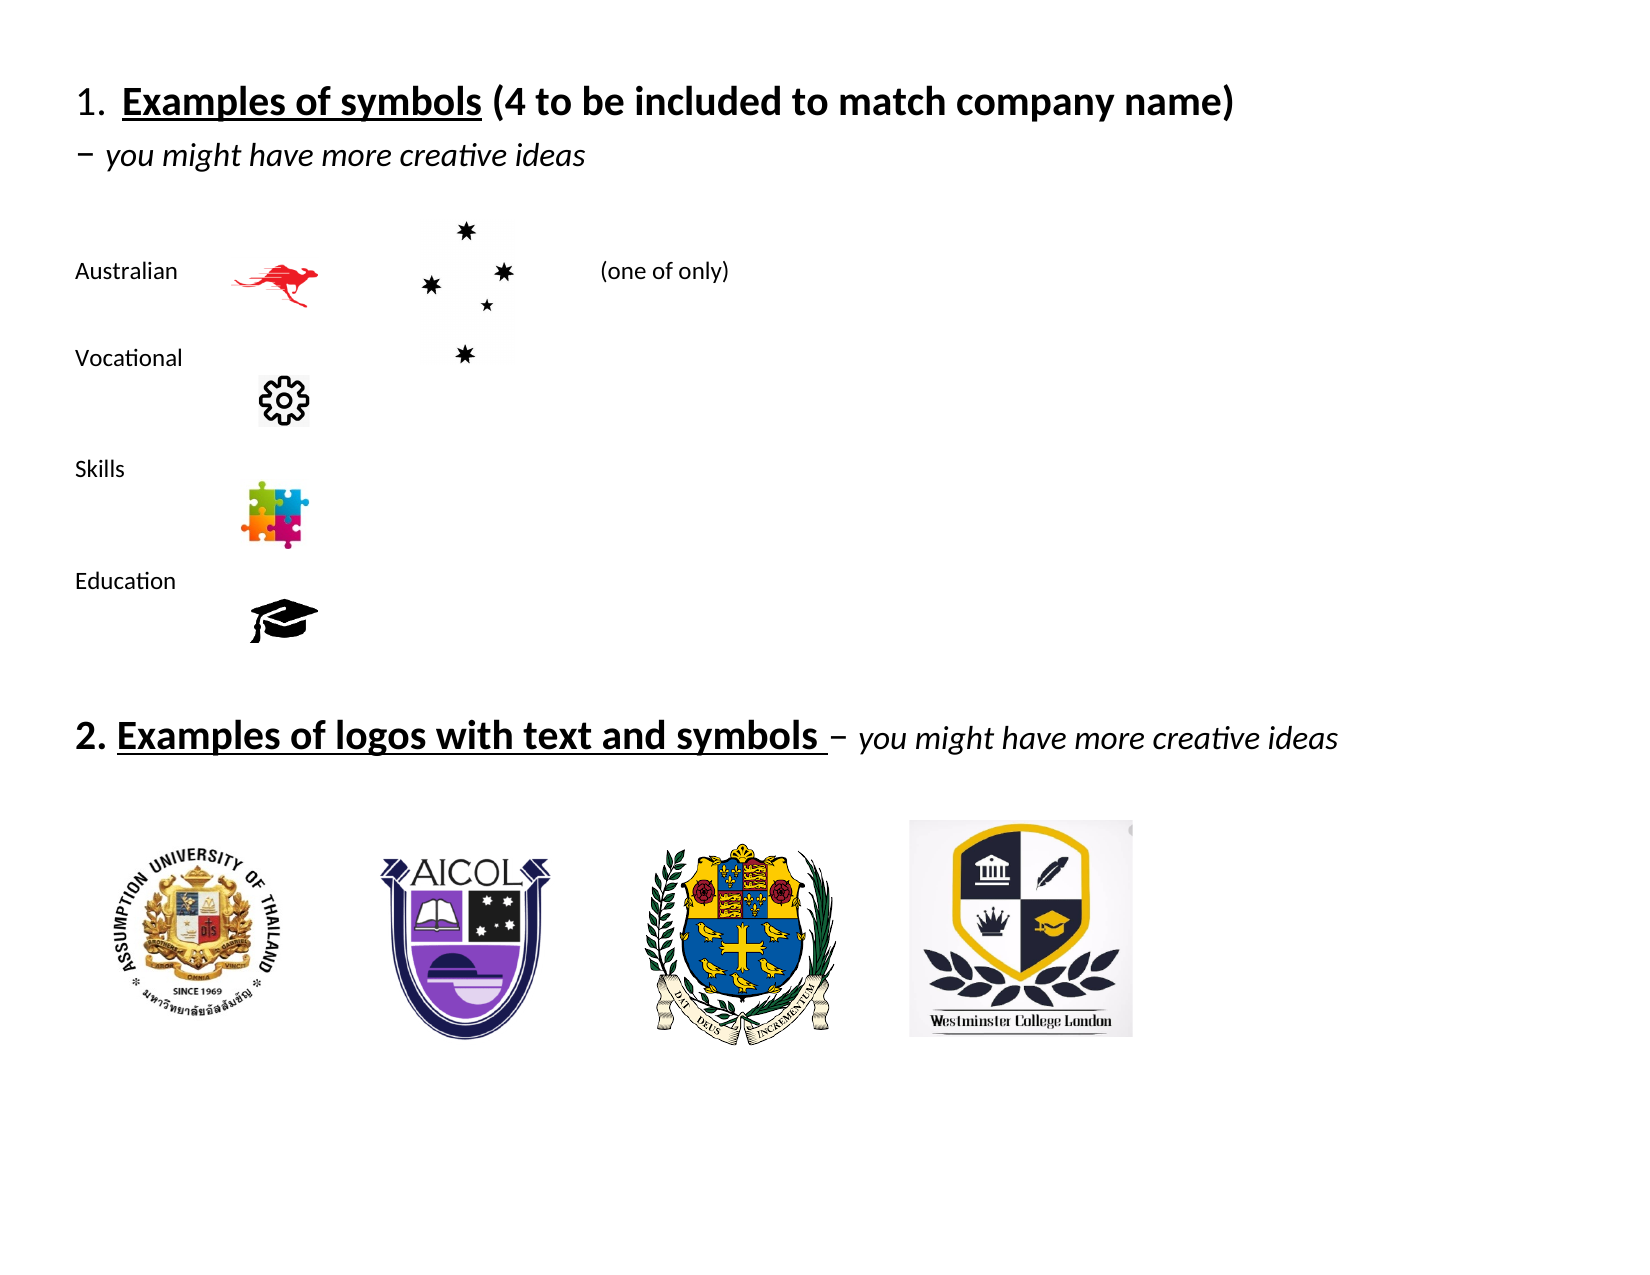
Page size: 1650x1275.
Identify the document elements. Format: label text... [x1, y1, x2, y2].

text – you might have more creative ideas [75, 126, 1575, 177]
picture [643, 842, 837, 1046]
picture [258, 375, 310, 427]
text Vocational [75, 342, 1575, 372]
picture [231, 257, 319, 310]
text Skills [75, 453, 1575, 484]
list Examples of symbols (4 to be included to match company name) [75, 75, 1575, 126]
text 2. Examples of logos with text and symbols – you might have more creative ideas [75, 709, 1575, 760]
picture [419, 219, 516, 365]
picture [240, 479, 310, 549]
picture [249, 598, 319, 643]
picture [109, 840, 293, 1024]
text Australian (one of only) [516, 256, 1575, 286]
text Australian (one of only) [75, 256, 419, 286]
picture [376, 855, 557, 1046]
text Education [75, 565, 1575, 596]
picture [909, 820, 1133, 1037]
